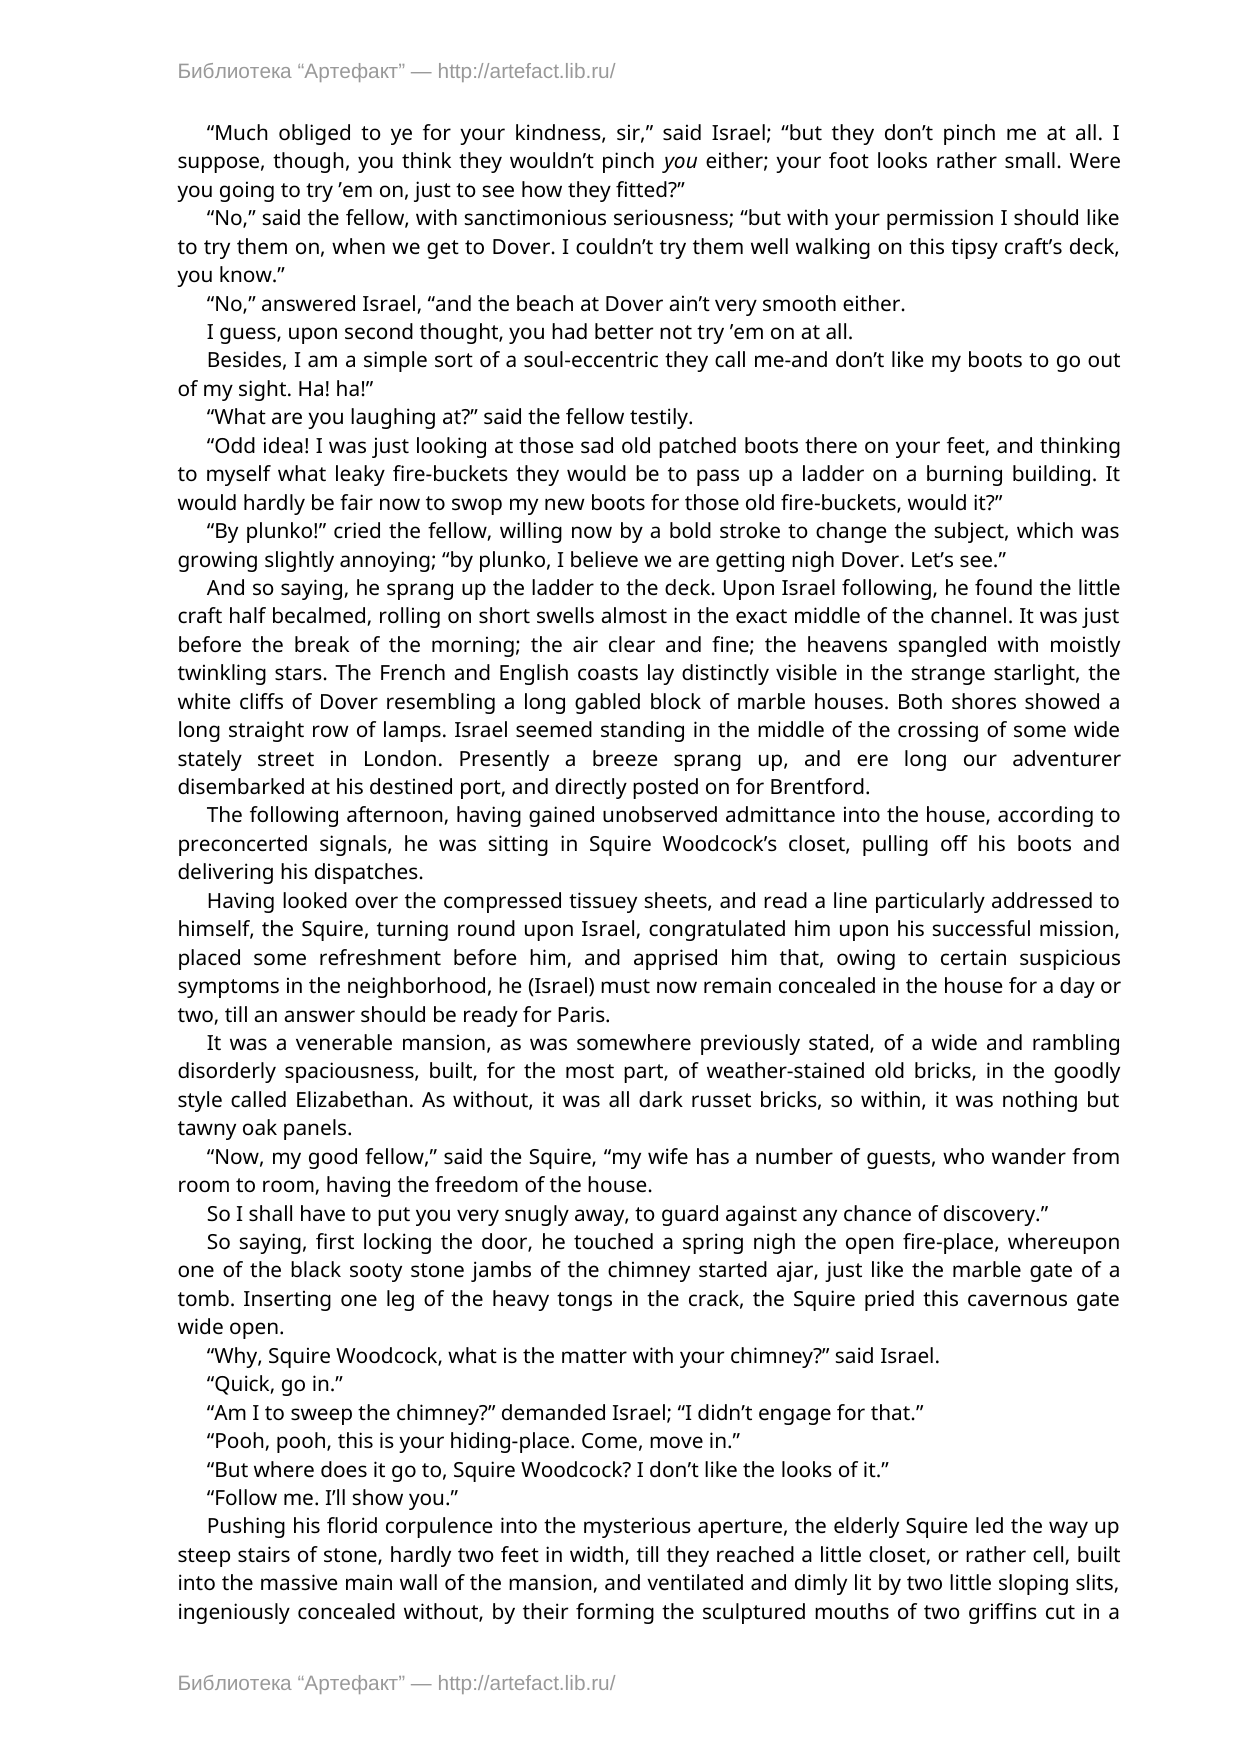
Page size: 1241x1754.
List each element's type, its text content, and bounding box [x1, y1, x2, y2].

text “By plunko!” cried the fellow, willing now by a bold stroke to change the subject, which was growing slightly annoying; “by plunko, I believe we are getting nigh Dover. Let’s see.” [177, 516, 1122, 573]
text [177, 1512, 1122, 1625]
text The following afternoon, having gained unobserved admittance into the house, according to preconcerted signals, he was sitting in Squire Woodcock’s closet, pulling off his boots and delivering his dispatches. [177, 801, 1122, 886]
text “Much obliged to ye for your kindness, sir,” said Israel; “but they don’t pinch me at all. I suppose, though, you think they wouldn’t pinch you either; your foot looks rather small. Were you going to try ’em on, just to see how they fitted?” [177, 118, 1122, 203]
text “Pooh, pooh, this is your hiding-place. Come, move in.” [177, 1426, 1122, 1455]
text “Now, my good fellow,” said the Squire, “my wife has a number of guests, who wander from room to room, having the freedom of the house. [177, 1142, 1122, 1199]
text “No,” said the fellow, with sanctimonious seriousness; “but with your permission I should like to try them on, when we get to Dover. I couldn’t try them well walking on this tipsy craft’s deck, you know.” [177, 203, 1122, 289]
text Besides, I am a simple sort of a soul-eccentric they call me-and don’t like my boots to go out of my sight. Ha! ha!” [177, 346, 1122, 402]
text “Quick, go in.” [177, 1369, 1122, 1398]
text So I shall have to put you very snugly away, to guard against any chance of discovery.” [177, 1199, 1122, 1227]
text It was a venerable mansion, as was somewhere previously stated, of a wide and rambling disorderly spaciousness, built, for the most part, of weather-stained old bricks, in the goodly style called Elizabethan. As without, it was all dark russet bricks, so within, it was nothing but tawny oak panels. [177, 1028, 1122, 1142]
text I guess, upon second thought, you had better not try ’em on at all. [177, 317, 1122, 346]
text Having looked over the compressed tissuey sheets, and read a line particularly addressed to himself, the Squire, turning round upon Israel, congratulated him upon his successful mission, placed some refreshment before him, and apprised him that, owing to certain suspicious symptoms in the neighborhood, he (Israel) must now remain concealed in the house for a day or two, till an answer should be ready for Paris. [177, 886, 1122, 1028]
text “But where does it go to, Squire Woodcock? I don’t like the looks of it.” [177, 1455, 1122, 1483]
text And so saying, he sprang up the ladder to the deck. Upon Israel following, he found the little craft half becalmed, rolling on short swells almost in the exact middle of the channel. It was just before the break of the morning; the air clear and fine; the heavens spangled with moistly twinkling stars. The French and English coasts lay distinctly visible in the strange starlight, the white cliffs of Dover resembling a long gabled block of marble houses. Both shores showed a long straight row of lamps. Israel seemed standing in the middle of the crossing of some wide stately street in London. Presently a breeze sprang up, and ere long our adventurer disembarked at his destined port, and directly posted on for Brentford. [177, 573, 1122, 801]
text “Am I to sweep the chimney?” demanded Israel; “I didn’t engage for that.” [177, 1398, 1122, 1426]
text “What are you laughing at?” said the fellow testily. [177, 402, 1122, 431]
text “Odd idea! I was just looking at those sad old patched boots there on your feet, and thinking to myself what leaky fire-buckets they would be to pass up a ladder on a burning building. It would hardly be fair now to swop my new boots for those old fire-buckets, would it?” [177, 431, 1122, 516]
text So saying, first locking the door, he touched a spring nigh the open fire-place, whereupon one of the black sooty stone jambs of the chimney started ajar, just like the marble gate of a tomb. Inserting one leg of the heavy tongs in the crack, the Squire pried this cavernous gate wide open. [177, 1227, 1122, 1341]
text “Follow me. I’ll show you.” [177, 1483, 1122, 1512]
text “Why, Squire Woodcock, what is the matter with your chimney?” said Israel. [177, 1341, 1122, 1369]
text “No,” answered Israel, “and the beach at Dover ain’t very smooth either. [177, 289, 1122, 317]
